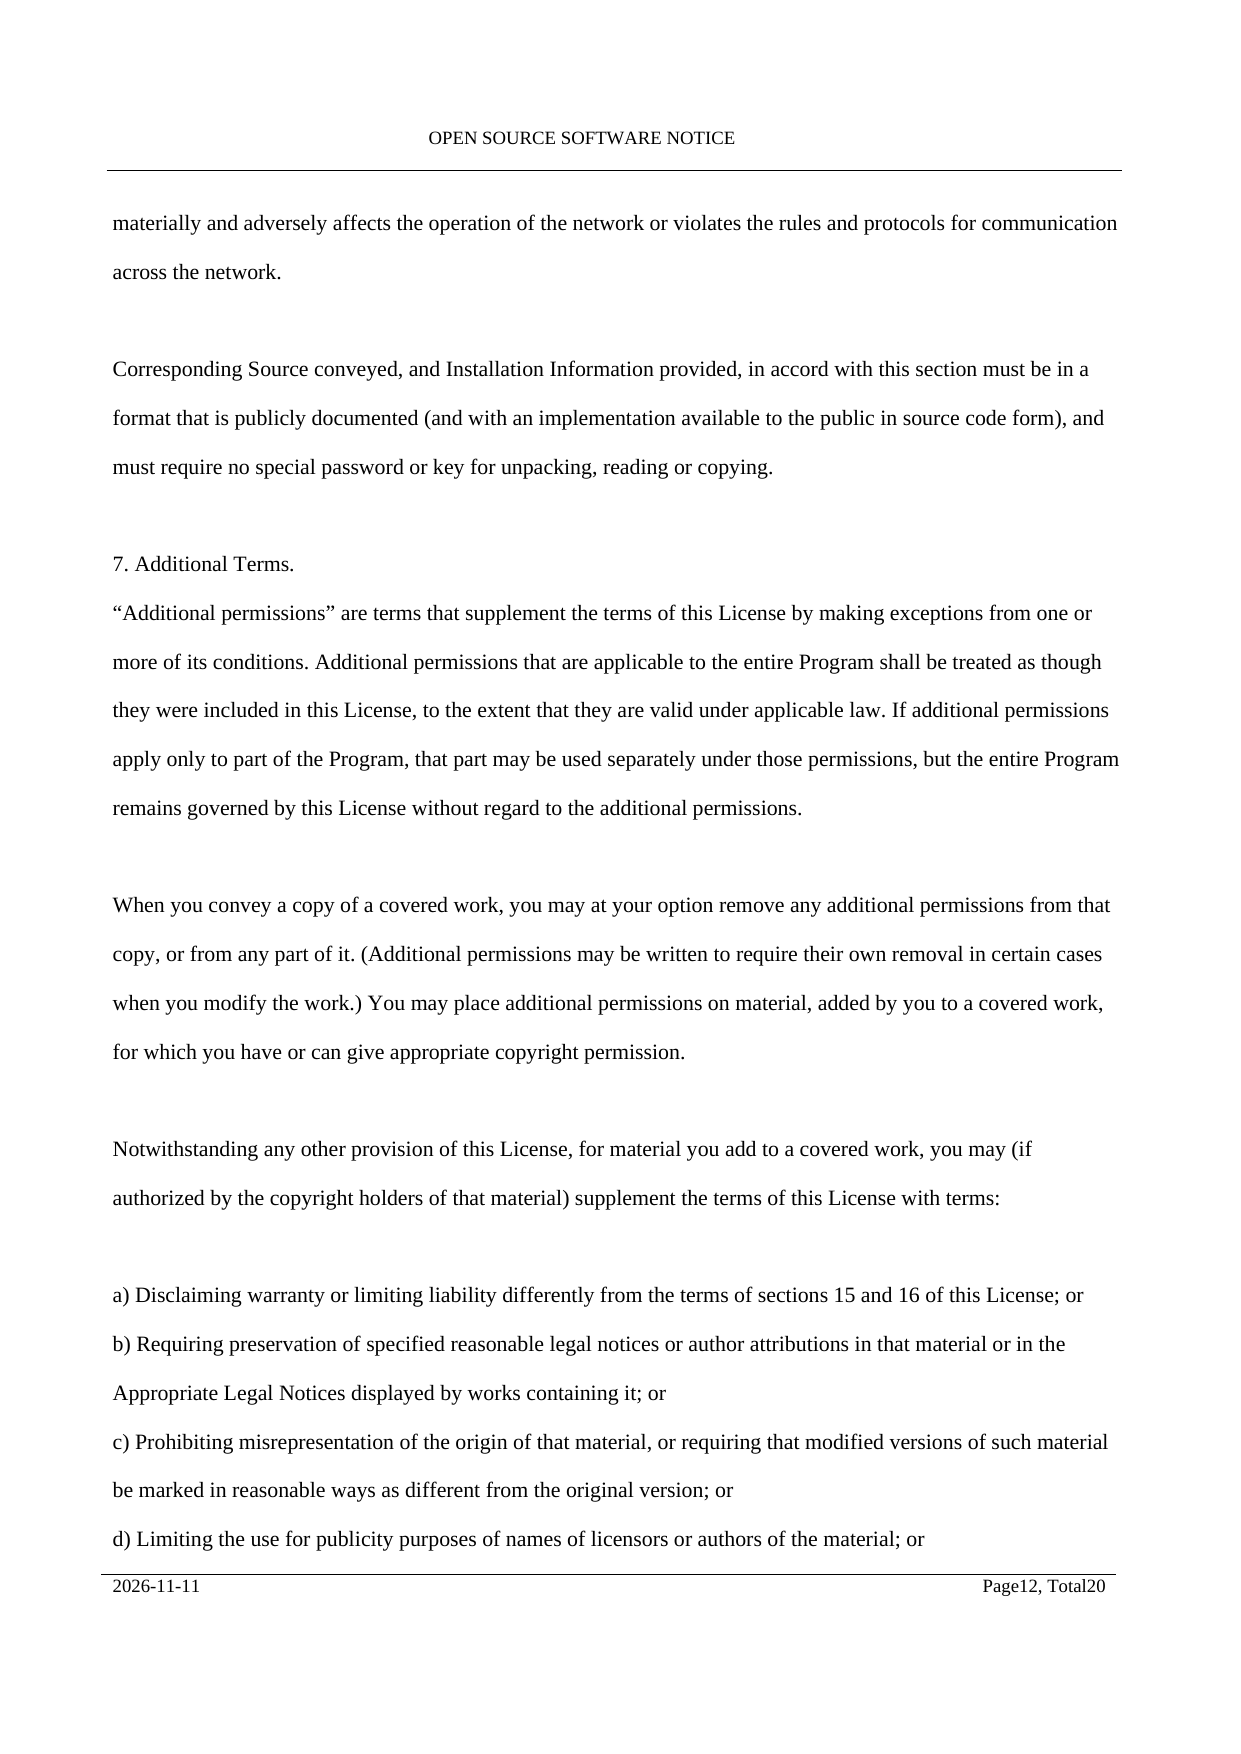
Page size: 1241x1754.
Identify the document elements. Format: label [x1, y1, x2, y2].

text [112, 206, 1128, 1555]
